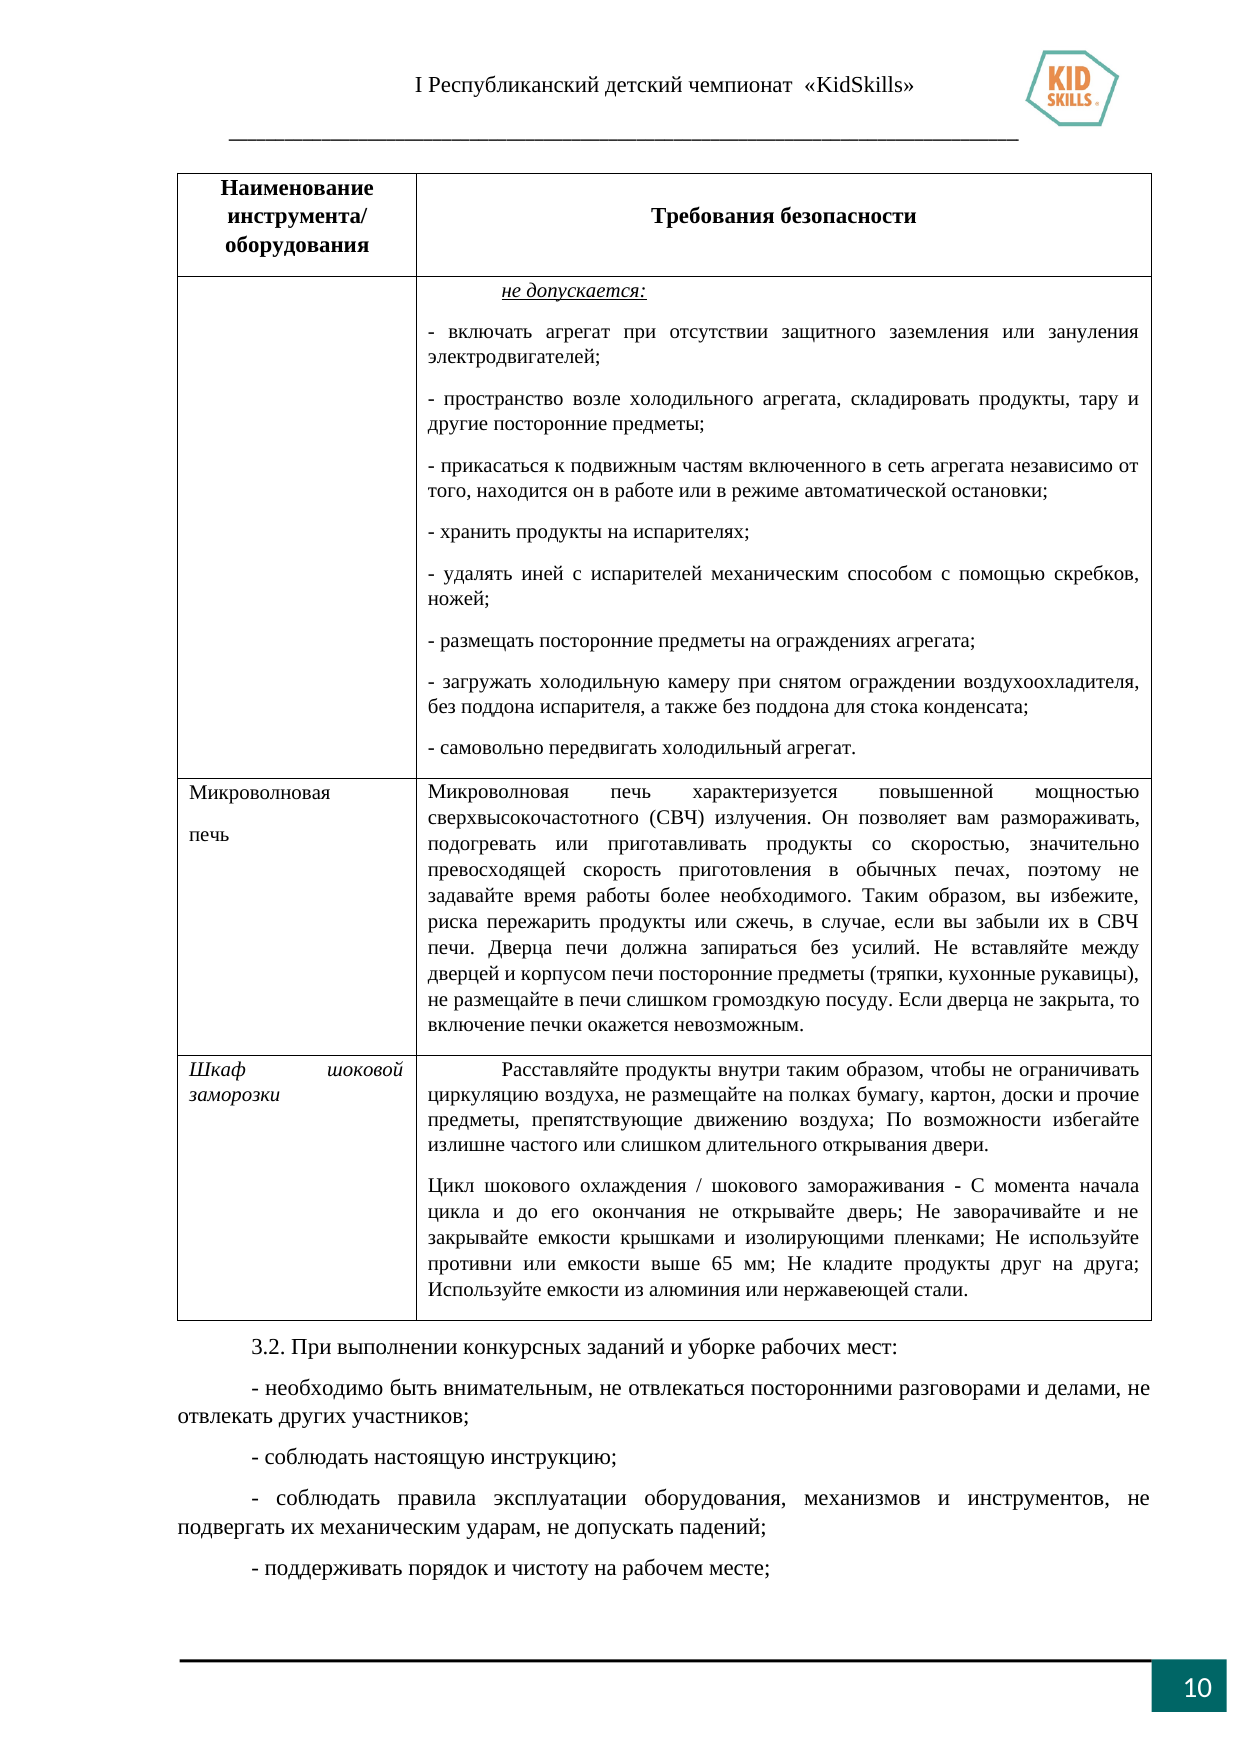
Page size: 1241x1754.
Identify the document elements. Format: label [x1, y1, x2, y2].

picture [1017, 32, 1123, 139]
